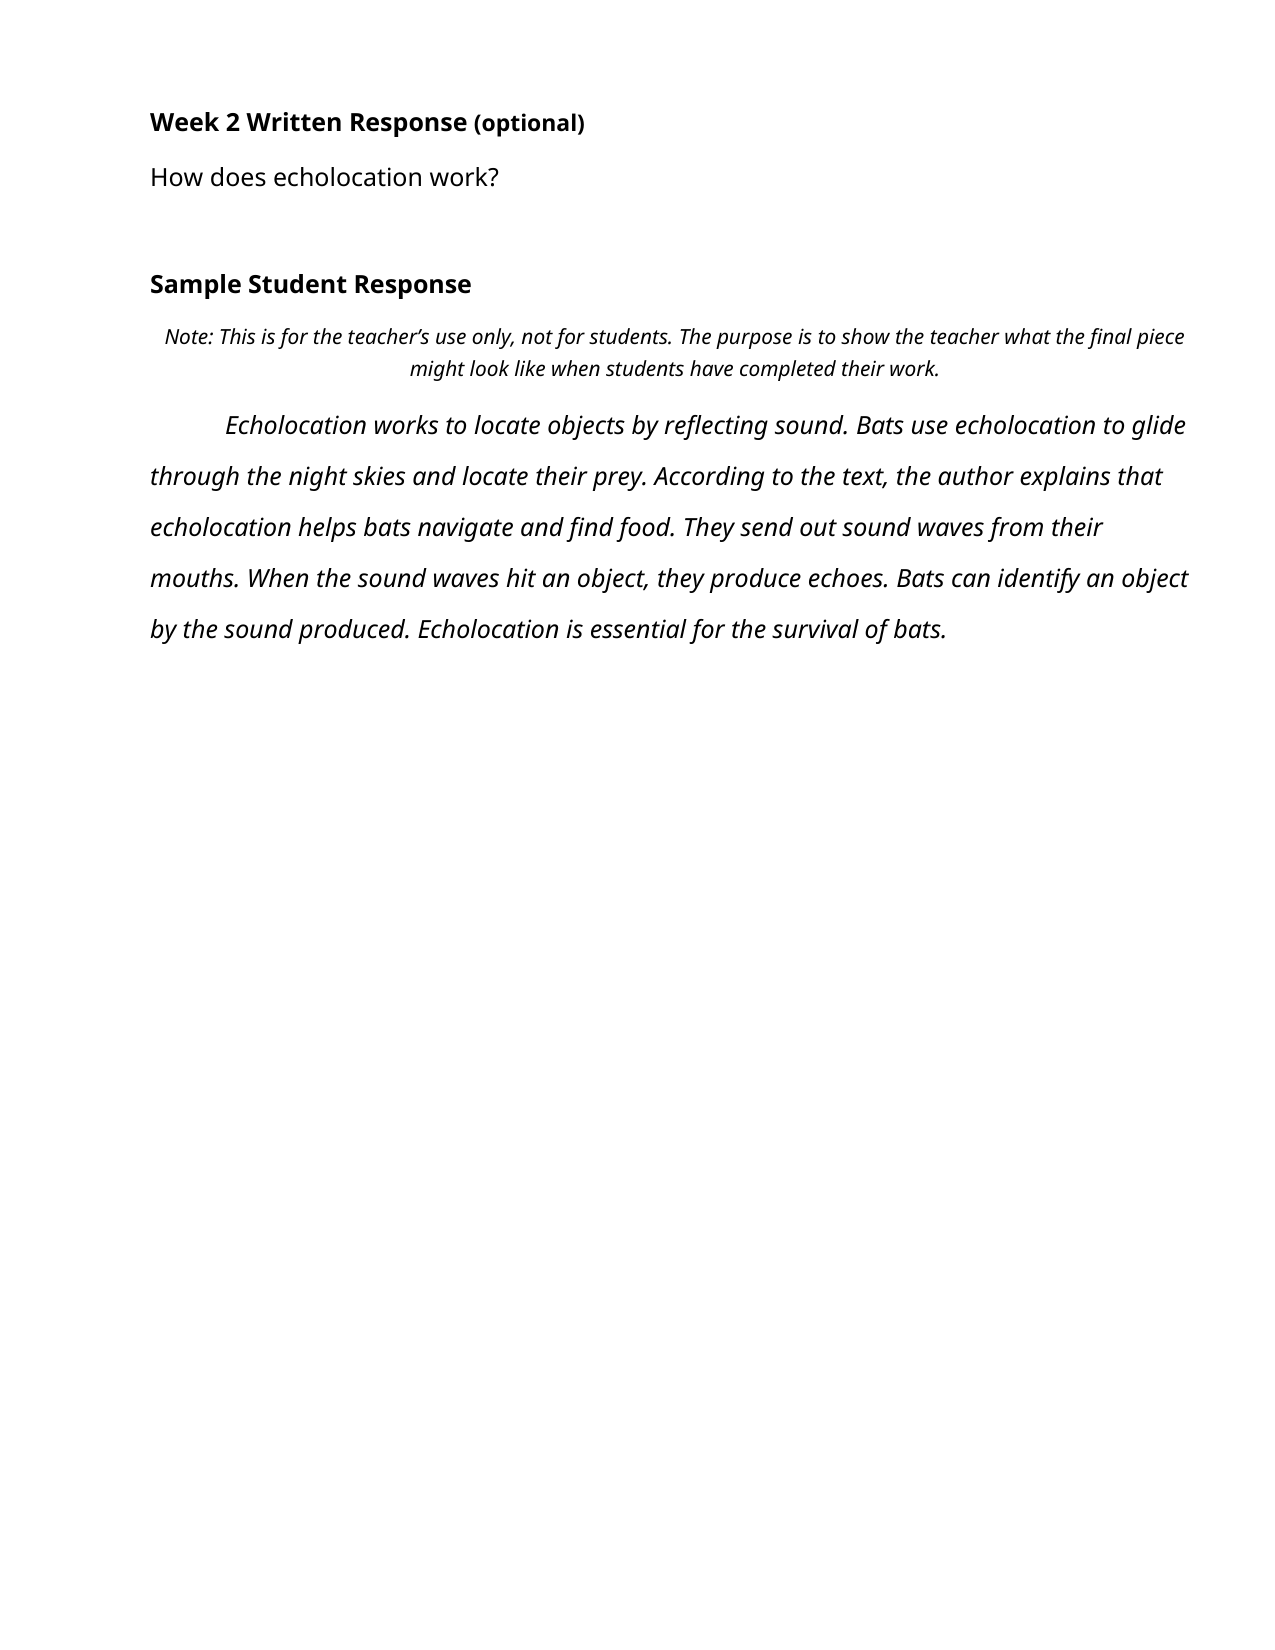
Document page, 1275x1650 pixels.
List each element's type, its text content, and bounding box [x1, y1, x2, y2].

text How does echolocation work? [150, 160, 1125, 194]
text Sample Student Response [150, 267, 1200, 301]
text Note: This is for the teacher’s use only, not for students. The purpose is to show the teacher what the final piece might look like when students have completed their work. [150, 322, 1200, 383]
text Echolocation works to locate objects by reflecting sound. Bats use echolocation to glide through the night skies and locate their prey. According to the text, the author explains that echolocation helps bats navigate and find food. They send out sound waves from their mouths. When the sound waves hit an object, they produce echoes. Bats can identify an object by the sound produced. Echolocation is essential for the survival of bats. [150, 408, 1200, 646]
text Week 2 Written Response (optional) [150, 105, 1125, 139]
